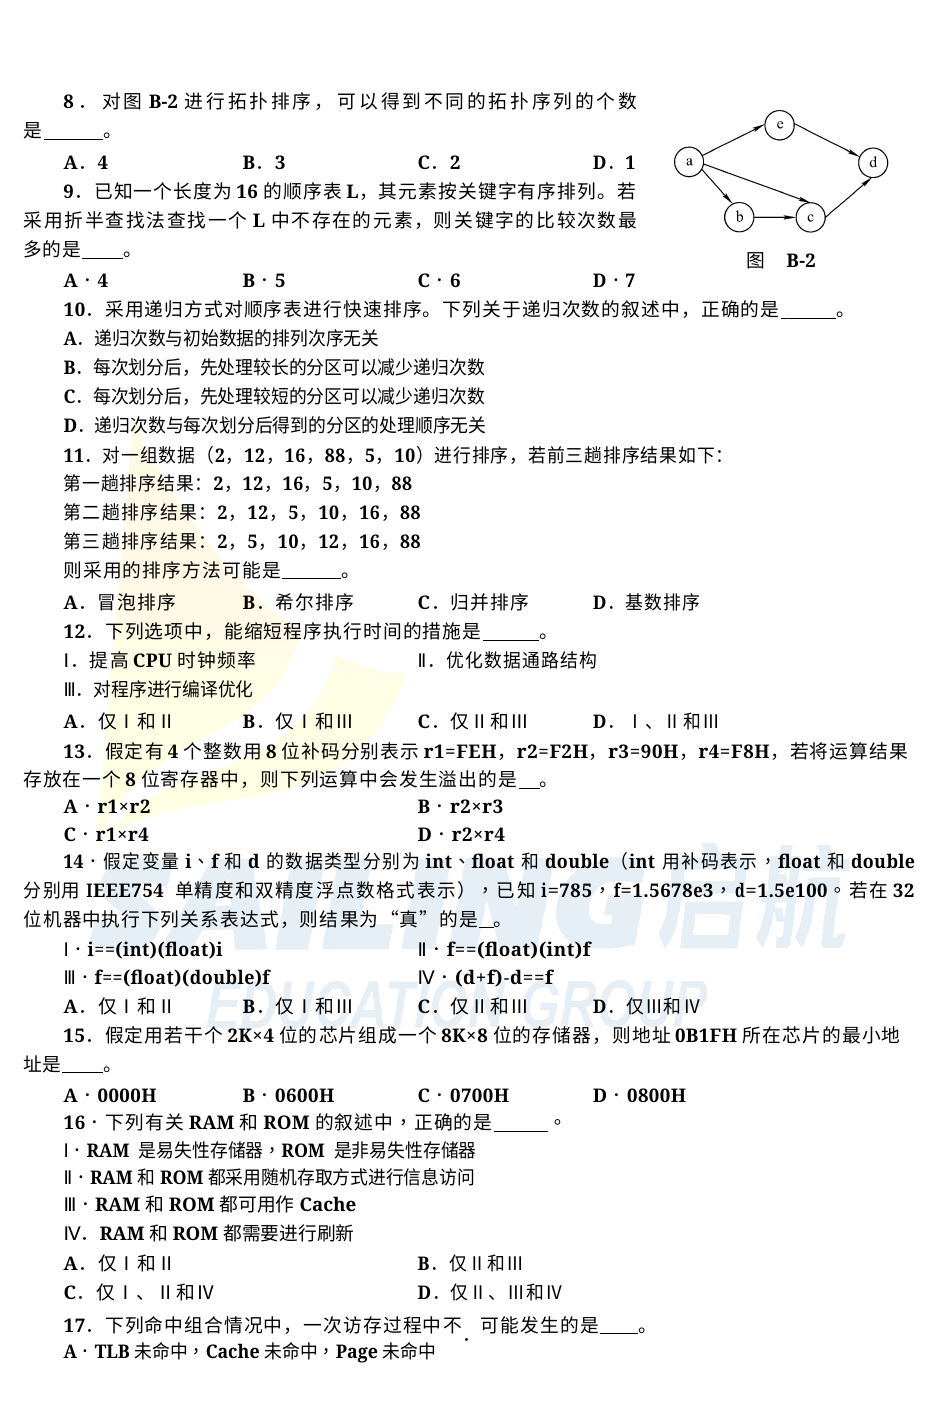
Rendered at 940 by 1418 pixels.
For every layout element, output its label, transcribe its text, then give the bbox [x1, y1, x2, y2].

text C．每次划分后，先处理较短的分区可以减少递归次数 [63, 382, 927, 409]
text 8 ． 对图 B-2 进行拓扑排序， 可以得到不同的拓扑序列的个数是 。 [24, 87, 637, 143]
picture [672, 110, 890, 234]
text 第二趟排序结果：2，12，5，10，16，88 第三趟排序结果：2，5，10，12，16，88 则采用的排序方法可能是 。 [63, 498, 421, 582]
text A．冒泡排序 B．希尔排序 C．归并排序 D．基数排序 [63, 588, 927, 615]
text A．仅Ⅰ和Ⅱ B．仅Ⅱ和Ⅲ [63, 1248, 927, 1275]
text A．r1×r2 B．r2×r3 [63, 794, 927, 819]
text Ⅰ．i==(int)(float)i Ⅱ．f==(float)(int)f [63, 937, 927, 962]
text 14．假定变量 i、f 和 d 的数据类型分别为 int、float 和 double（int 用补码表示，float 和 double 分别用 IEEE754 单精度和双精度浮点数格式表示），已知 i=785，f=1.5678e3，d=1.5e100。若在 32 位机器中执行下列关系表达式，则结果为“真”的是 。 [24, 848, 916, 931]
text 11．对一组数据（2，12，16，88，5，10）进行排序，若前三趟排序结果如下： 第一趟排序结果：2，12，16，5，10，88 [63, 440, 741, 496]
text 12．下列选项中，能缩短程序执行时间的措施是 。 [63, 617, 927, 644]
text Ⅳ．RAM 和 ROM 都需要进行刷新 [63, 1219, 927, 1246]
text 17．下列命中组合情况中，一次访存过程中不．可能发生的是 。 [63, 1308, 927, 1338]
text B．每次划分后，先处理较长的分区可以减少递归次数 [63, 353, 927, 380]
text A．仅Ⅰ和Ⅱ B．仅Ⅰ和Ⅲ C．仅Ⅱ和Ⅲ D．仅Ⅲ和Ⅳ [63, 992, 927, 1019]
text A．仅Ⅰ和Ⅱ B．仅Ⅰ和Ⅲ C．仅Ⅱ和Ⅲ D．Ⅰ、Ⅱ和Ⅲ [63, 707, 927, 734]
text C．仅Ⅰ、Ⅱ和Ⅳ D．仅Ⅱ、Ⅲ和Ⅳ [63, 1277, 927, 1304]
text Ⅲ．对程序进行编译优化 [63, 675, 927, 702]
text Ⅱ．RAM 和 ROM 都采用随机存取方式进行信息访问 [63, 1164, 927, 1189]
text A．4 B．5 C．6 D．7 [63, 267, 637, 293]
text 9．已知一个长度为 16 的顺序表 L，其元素按关键字有序排列。若采用折半查找法查找一个 L 中不存在的元素，则关键字的比较次数最多的是 。 [24, 177, 637, 262]
text Ⅲ．RAM 和 ROM 都可用作 Cache [63, 1192, 927, 1217]
text Ⅰ．提高 CPU 时钟频率 Ⅱ．优化数据通路结构 [63, 646, 927, 673]
text D．递归次数与每次划分后得到的分区的处理顺序无关 [63, 411, 927, 438]
text 10．采用递归方式对顺序表进行快速排序。下列关于递归次数的叙述中，正确的是 。 [63, 294, 927, 322]
text A．TLB 未命中，Cache 未命中，Page 未命中 [63, 1338, 927, 1363]
text Ⅰ．RAM 是易失性存储器，ROM 是非易失性存储器 [63, 1137, 927, 1162]
text 13．假定有 4 个整数用 8 位补码分别表示 r1=FEH，r2=F2H，r3=90H，r4=F8H，若将运算结果存放在一个 8 位寄存器中，则下列运算中会发生溢出的是 。 [24, 736, 915, 792]
text 15．假定用若干个 2K×4 位的芯片组成一个 8K×8 位的存储器，则地址 0B1FH 所在芯片的最小地址是 。 [24, 1021, 915, 1077]
text A．4 B．3 C．2 D．1 [63, 148, 637, 175]
text A．0000H B．0600H C．0700H D．0800H [63, 1082, 927, 1107]
text A．递归次数与初始数据的排列次序无关 [63, 324, 927, 351]
text C．r1×r4 D．r2×r4 [63, 821, 927, 847]
text 图 B-2 [746, 245, 927, 273]
text Ⅲ．f==(float)(double)f Ⅳ．(d+f)-d==f [63, 964, 927, 989]
text 16．下列有关 RAM 和 ROM 的叙述中，正确的是 。 [63, 1109, 927, 1135]
